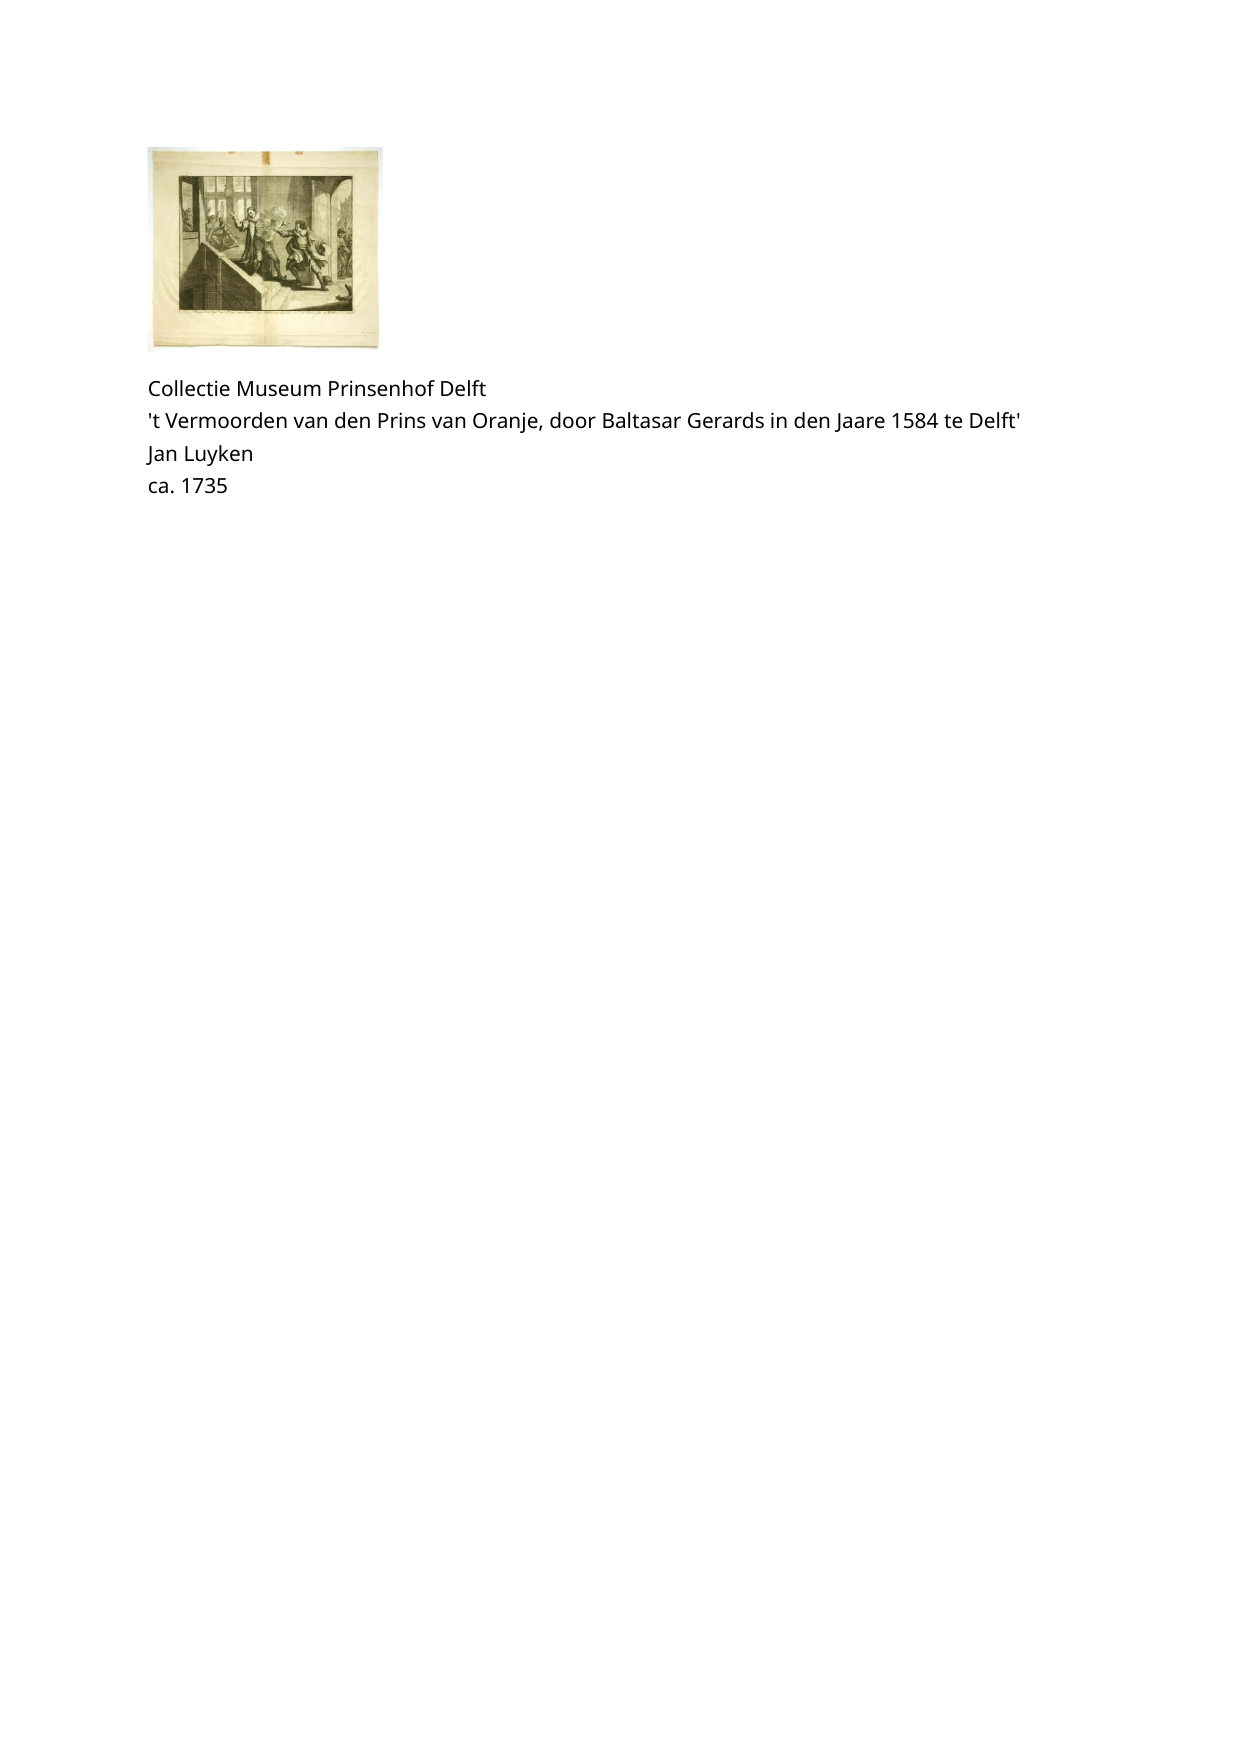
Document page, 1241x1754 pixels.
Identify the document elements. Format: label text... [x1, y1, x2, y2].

text Collectie Museum Prinsenhof Delft 't Vermoorden van den Prins van Oranje, door Baltasar Gerards in den Jaare 1584 te Delft' Jan Luyken ca. 1735 [148, 374, 1093, 500]
picture [147, 147, 383, 352]
